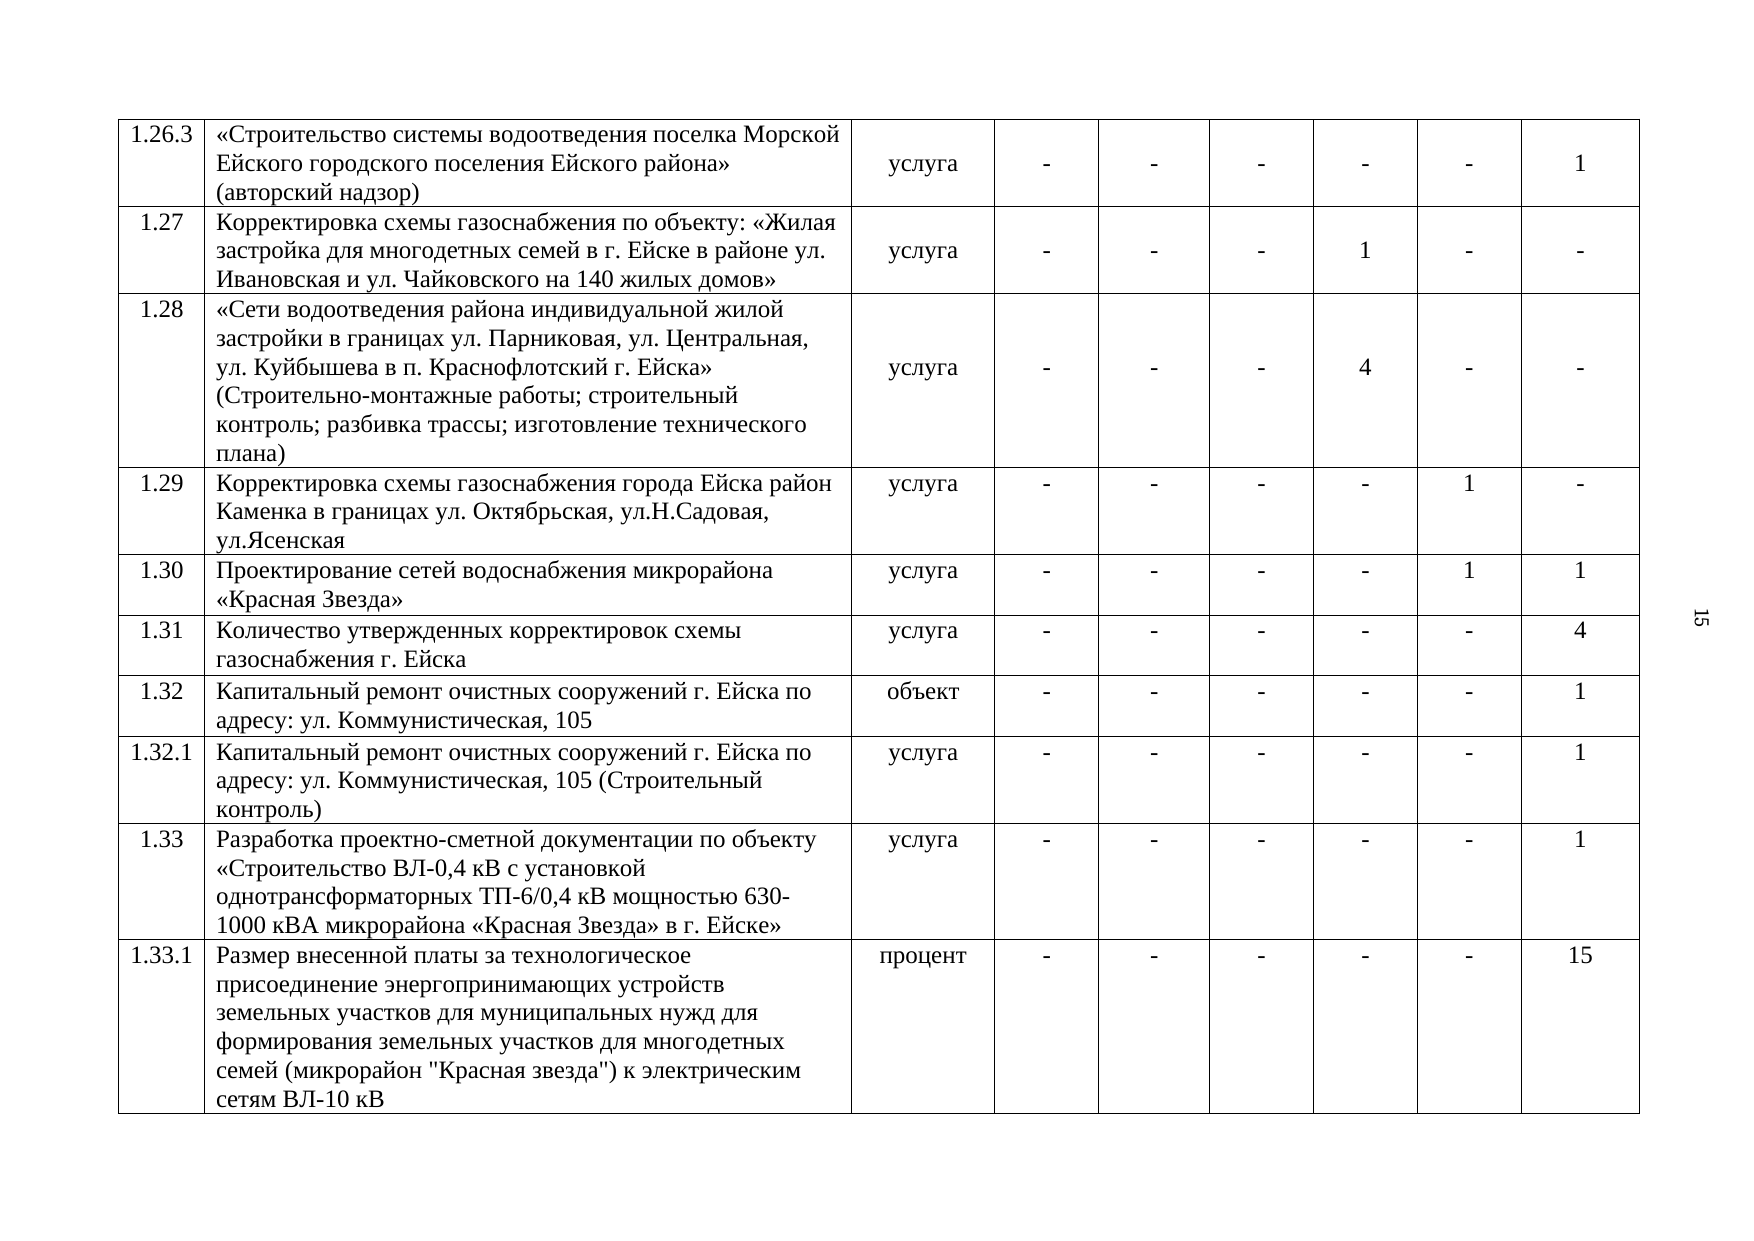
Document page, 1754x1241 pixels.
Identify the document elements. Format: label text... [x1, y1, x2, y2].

table_cell - [1418, 676, 1521, 736]
table_cell Капитальный ремонт очистных сооружений г. Ейска по адресу: ул. Коммунистическая, 105 (Строительный контроль) [205, 737, 851, 823]
table_cell - [1522, 468, 1639, 554]
table_cell 1.27 [119, 207, 204, 293]
table_cell - [1210, 555, 1313, 614]
table_cell 1 [1522, 824, 1639, 939]
table_cell - [1418, 737, 1521, 823]
table_cell - [1418, 616, 1521, 675]
table_cell 1.26.3 [119, 120, 204, 206]
table_cell процент [852, 940, 994, 1112]
table_cell - [1210, 676, 1313, 736]
table_cell 1.32 [119, 676, 204, 736]
table_cell - [995, 940, 1098, 1112]
table_cell - [1522, 294, 1639, 467]
table_cell услуга [852, 824, 994, 939]
table_cell - [1210, 824, 1313, 939]
table_cell - [1314, 940, 1417, 1112]
table_cell - [1314, 555, 1417, 614]
table_cell услуга [852, 207, 994, 293]
table_cell «Сети водоотведения района индивидуальной жилой застройки в границах ул. Парниковая, ул. Центральная, ул. Куйбышева в п. Краснофлотский г. Ейска» (Строительно-монтажные работы; строительный контроль; разбивка трассы; изготовление технического плана) [205, 294, 851, 467]
table_cell Размер внесенной платы за технологическое присоединение энергопринимающих устройств земельных участков для муниципальных нужд для формирования земельных участков для многодетных семей (микрорайон "Красная звезда") к электрическим сетям ВЛ-10 кВ [205, 940, 851, 1112]
table_cell - [995, 616, 1098, 675]
table_cell - [995, 555, 1098, 614]
table_cell Корректировка схемы газоснабжения города Ейска район Каменка в границах ул. Октябрьская, ул.Н.Садовая, ул.Ясенская [205, 468, 851, 554]
table_cell услуга [852, 294, 994, 467]
table_cell 15 [1522, 940, 1639, 1112]
table_cell - [995, 824, 1098, 939]
table_cell - [1099, 824, 1209, 939]
table_cell - [1418, 940, 1521, 1112]
table_cell 1 [1522, 737, 1639, 823]
table_cell 1.28 [119, 294, 204, 467]
table_cell 1.29 [119, 468, 204, 554]
table_cell - [1418, 824, 1521, 939]
table_cell услуга [852, 616, 994, 675]
table_cell - [1099, 940, 1209, 1112]
table_cell 1 [1522, 555, 1639, 614]
table_cell услуга [852, 468, 994, 554]
table_cell - [1099, 616, 1209, 675]
table_cell Количество утвержденных корректировок схемы газоснабжения г. Ейска [205, 616, 851, 675]
table_cell услуга [852, 737, 994, 823]
table_cell 1.33 [119, 824, 204, 939]
table_cell 1.32.1 [119, 737, 204, 823]
table_cell объект [852, 676, 994, 736]
table_cell - [995, 737, 1098, 823]
table_cell - [1099, 207, 1209, 293]
table_cell - [1210, 468, 1313, 554]
table_cell 1 [1418, 555, 1521, 614]
table_cell - [1314, 120, 1417, 206]
table_cell Проектирование сетей водоснабжения микрорайона «Красная Звезда» [205, 555, 851, 614]
table_cell 4 [1314, 294, 1417, 467]
table_cell - [1418, 120, 1521, 206]
table_cell - [1314, 824, 1417, 939]
table_cell - [1099, 737, 1209, 823]
table_cell - [1314, 676, 1417, 736]
table_cell - [995, 294, 1098, 467]
table_cell 1 [1522, 676, 1639, 736]
table_cell - [1522, 207, 1639, 293]
table_cell - [995, 468, 1098, 554]
table_cell услуга [852, 555, 994, 614]
table_cell - [1099, 120, 1209, 206]
table_cell - [1210, 737, 1313, 823]
table_cell - [995, 120, 1098, 206]
table_cell - [1210, 120, 1313, 206]
table_cell услуга [852, 120, 994, 206]
table_cell 1.33.1 [119, 940, 204, 1112]
table_cell 1 [1314, 207, 1417, 293]
table_cell 1.31 [119, 616, 204, 675]
table_cell 1 [1522, 120, 1639, 206]
table_cell - [1314, 468, 1417, 554]
table_cell - [1418, 294, 1521, 467]
table_cell 1.30 [119, 555, 204, 614]
table_cell «Строительство системы водоотведения поселка Морской Ейского городского поселения Ейского района» (авторский надзор) [205, 120, 851, 206]
table_cell - [1314, 616, 1417, 675]
table_cell Капитальный ремонт очистных сооружений г. Ейска по адресу: ул. Коммунистическая, 105 [205, 676, 851, 736]
table_cell - [1210, 616, 1313, 675]
table_cell - [995, 207, 1098, 293]
table_cell - [1210, 940, 1313, 1112]
table_cell 1 [1418, 468, 1521, 554]
table_cell - [995, 676, 1098, 736]
table_cell 4 [1522, 616, 1639, 675]
table_cell - [1314, 737, 1417, 823]
table_cell - [1418, 207, 1521, 293]
table_cell - [1210, 294, 1313, 467]
table_cell Разработка проектно-сметной документации по объекту «Строительство ВЛ-0,4 кВ с установкой однотрансформаторных ТП-6/0,4 кВ мощностью 630-1000 кВА микрорайона «Красная Звезда» в г. Ейске» [205, 824, 851, 939]
table_cell Корректировка схемы газоснабжения по объекту: «Жилая застройка для многодетных семей в г. Ейске в районе ул. Ивановская и ул. Чайковского на 140 жилых домов» [205, 207, 851, 293]
table_cell - [1099, 676, 1209, 736]
table_cell - [1099, 555, 1209, 614]
table_cell - [1099, 294, 1209, 467]
table_cell - [1099, 468, 1209, 554]
table_cell - [1210, 207, 1313, 293]
